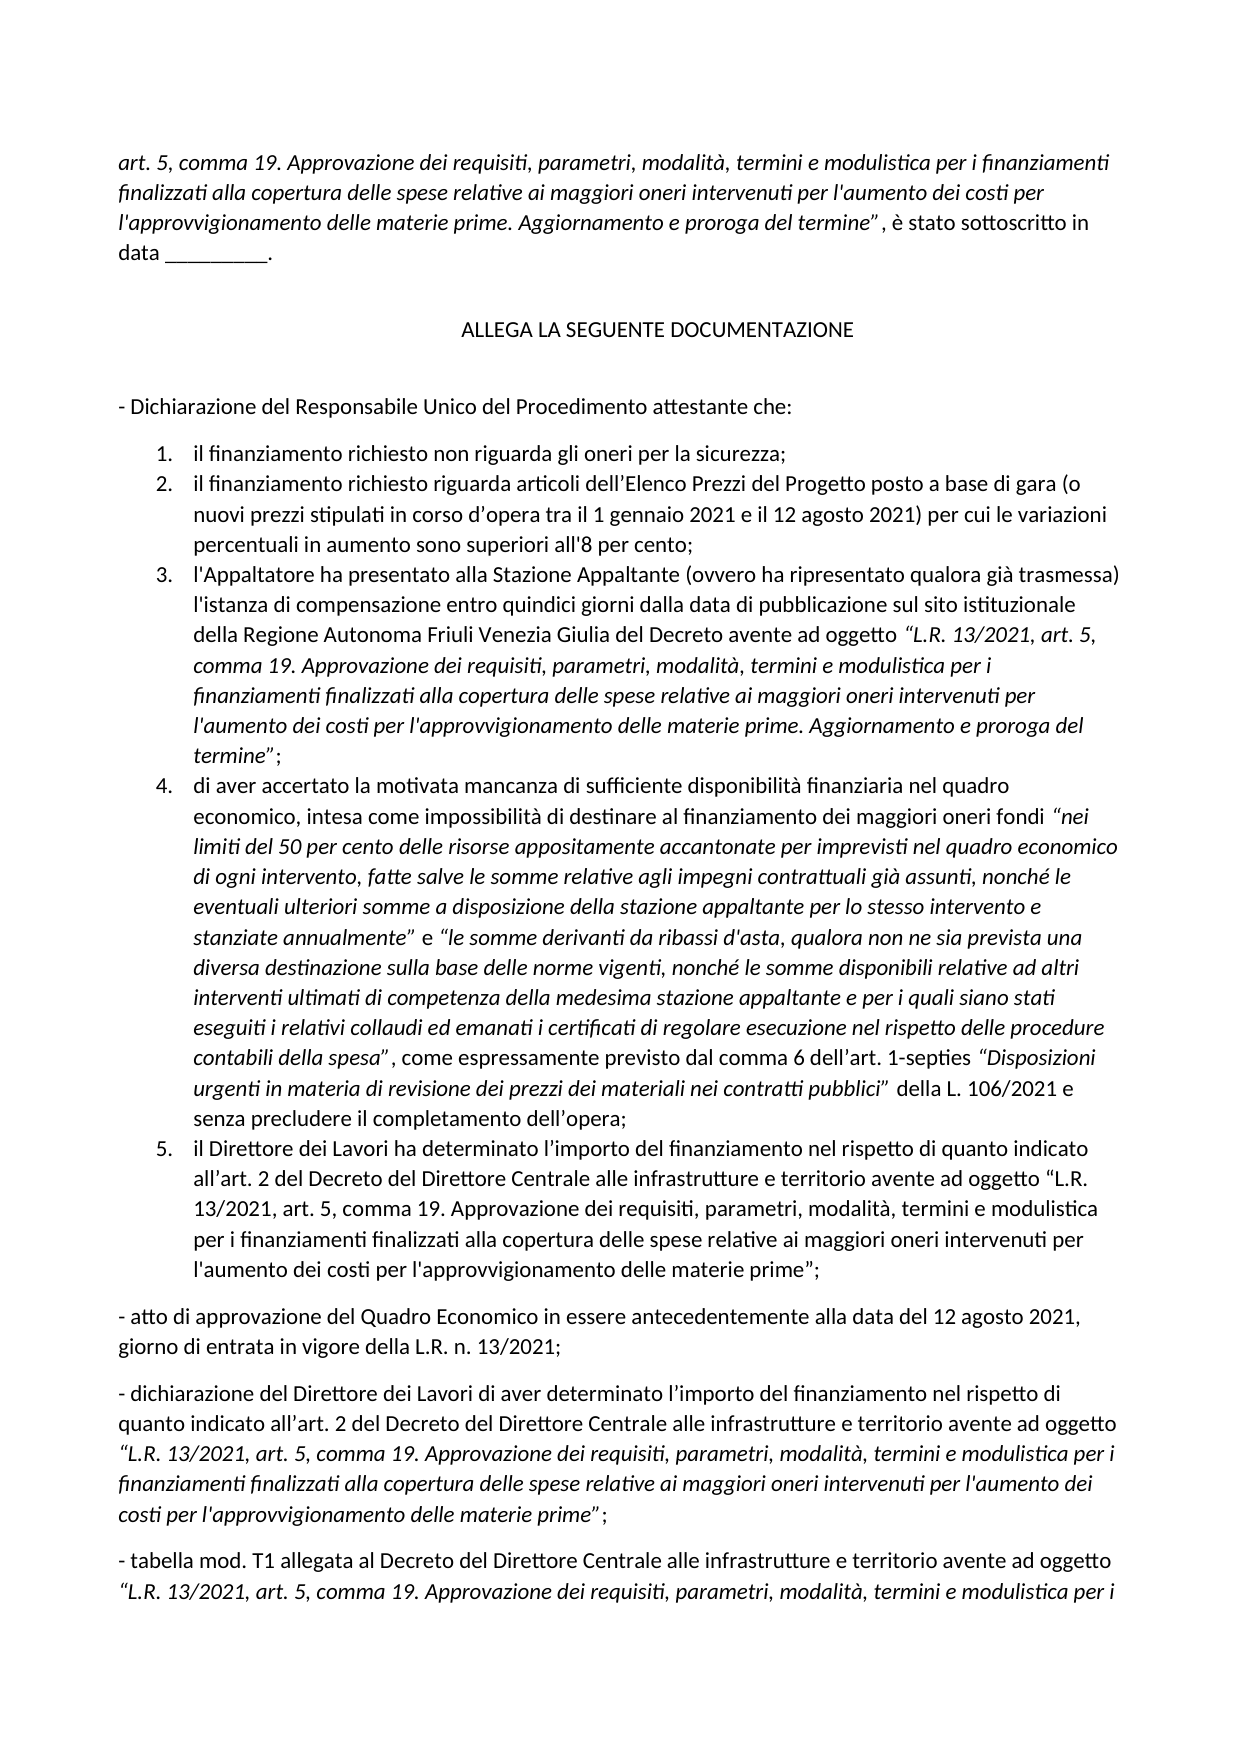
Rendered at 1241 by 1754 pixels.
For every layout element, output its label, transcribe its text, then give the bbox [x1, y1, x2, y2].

list ALLEGA LA SEGUENTE DOCUMENTAZIONE [193, 315, 1122, 343]
list il finanziamento richiesto non riguarda gli oneri per la sicurezza; [156, 439, 1122, 467]
list il finanziamento richiesto riguarda articoli dell’Elenco Prezzi del Progetto posto a base di gara (o nuovi prezzi stipulati in corso d’opera tra il 1 gennaio 2021 e il 12 agosto 2021) per cui le variazioni percentuali in aumento sono superiori all'8 per cento; [156, 469, 1122, 558]
list di aver accertato la motivata mancanza di sufficiente disponibilità finanziaria nel quadro economico, intesa come impossibilità di destinare al finanziamento dei maggiori oneri fondi “nei limiti del 50 per cento delle risorse appositamente accantonate per imprevisti nel quadro economico di ogni intervento, fatte salve le somme relative agli impegni contrattuali già assunti, nonché le eventuali ulteriori somme a disposizione della stazione appaltante per lo stesso intervento e stanziate annualmente” e “le somme derivanti da ribassi d'asta, qualora non ne sia prevista una diversa destinazione sulla base delle norme vigenti, nonché le somme disponibili relative ad altri interventi ultimati di competenza della medesima stazione appaltante e per i quali siano stati eseguiti i relativi collaudi ed emanati i certificati di regolare esecuzione nel rispetto delle procedure contabili della spesa”, come espressamente previsto dal comma 6 dell’art. 1-septies “Disposizioni urgenti in materia di revisione dei prezzi dei materiali nei contratti pubblici” della L. 106/2021 e senza precludere il completamento dell’opera; [156, 772, 1122, 1132]
text - dichiarazione del Direttore dei Lavori di aver determinato l’importo del finanziamento nel rispetto di quanto indicato all’art. 2 del Decreto del Direttore Centrale alle infrastrutture e territorio avente ad oggetto “L.R. 13/2021, art. 5, comma 19. Approvazione dei requisiti, parametri, modalità, termini e modulistica per i finanziamenti finalizzati alla copertura delle spese relative ai maggiori oneri intervenuti per l'aumento dei costi per l'approvvigionamento delle materie prime”; [118, 1379, 1122, 1528]
text - atto di approvazione del Quadro Economico in essere antecedentemente alla data del 12 agosto 2021, giorno di entrata in vigore della L.R. n. 13/2021; [118, 1302, 1122, 1360]
list l'Appaltatore ha presentato alla Stazione Appaltante (ovvero ha ripresentato qualora già trasmessa) l'istanza di compensazione entro quindici giorni dalla data di pubblicazione sul sito istituzionale della Regione Autonoma Friuli Venezia Giulia del Decreto avente ad oggetto “L.R. 13/2021, art. 5, comma 19. Approvazione dei requisiti, parametri, modalità, termini e modulistica per i finanziamenti finalizzati alla copertura delle spese relative ai maggiori oneri intervenuti per l'aumento dei costi per l'approvvigionamento delle materie prime. Aggiornamento e proroga del termine”; [156, 560, 1122, 769]
list il Direttore dei Lavori ha determinato l’importo del finanziamento nel rispetto di quanto indicato all’art. 2 del Decreto del Direttore Centrale alle infrastrutture e territorio avente ad oggetto “L.R. 13/2021, art. 5, comma 19. Approvazione dei requisiti, parametri, modalità, termini e modulistica per i finanziamenti finalizzati alla copertura delle spese relative ai maggiori oneri intervenuti per l'aumento dei costi per l'approvvigionamento delle materie prime”; [156, 1134, 1122, 1283]
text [118, 1547, 1122, 1605]
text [118, 148, 1122, 266]
text - Dichiarazione del Responsabile Unico del Procedimento attestante che: [118, 392, 1122, 420]
